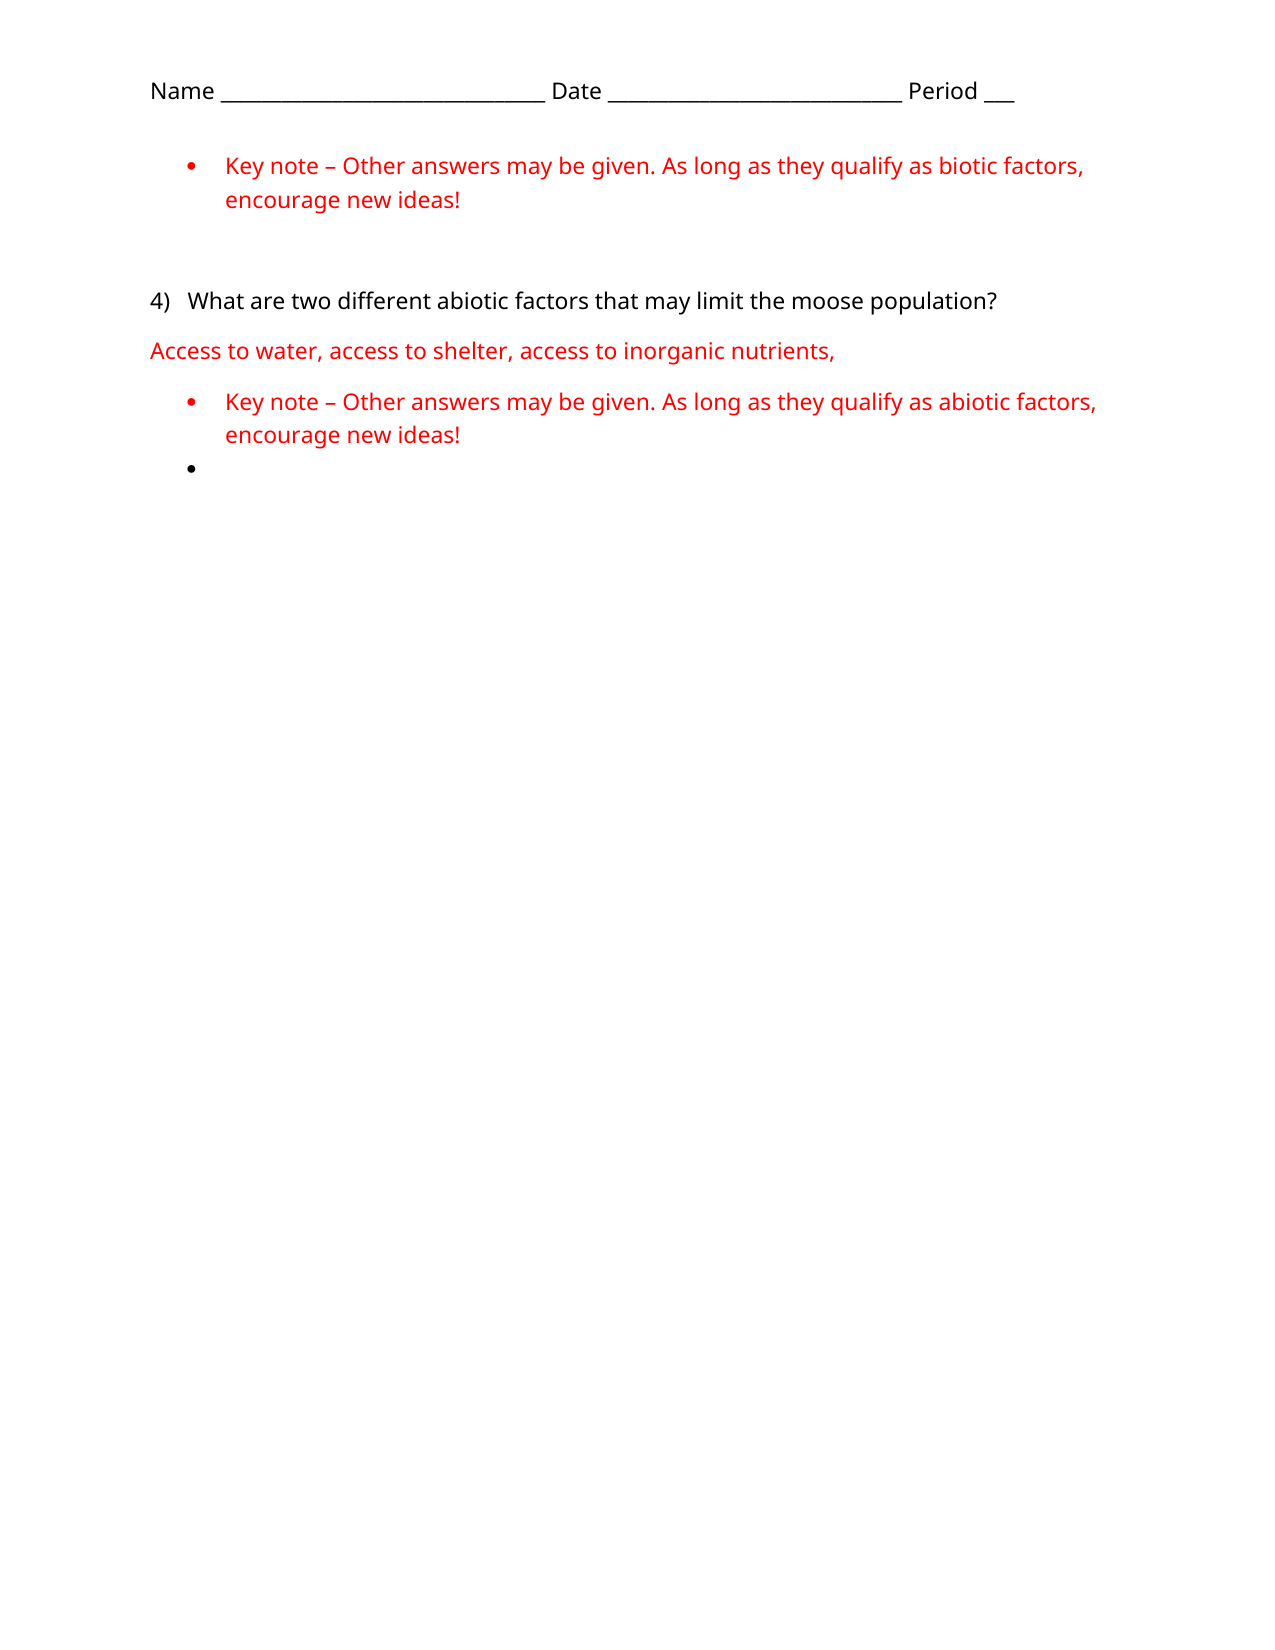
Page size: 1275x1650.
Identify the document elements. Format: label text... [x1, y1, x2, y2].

list Key note – Other answers may be given. As long as they qualify as abiotic factors, encourage new ideas! [187, 385, 1125, 450]
text Access to water, access to shelter, access to inorganic nutrients, [150, 335, 1125, 366]
list Key note – Other answers may be given. As long as they qualify as biotic factors, encourage new ideas! [187, 150, 1125, 215]
list What are two different abiotic factors that may limit the moose population? [150, 284, 1125, 316]
